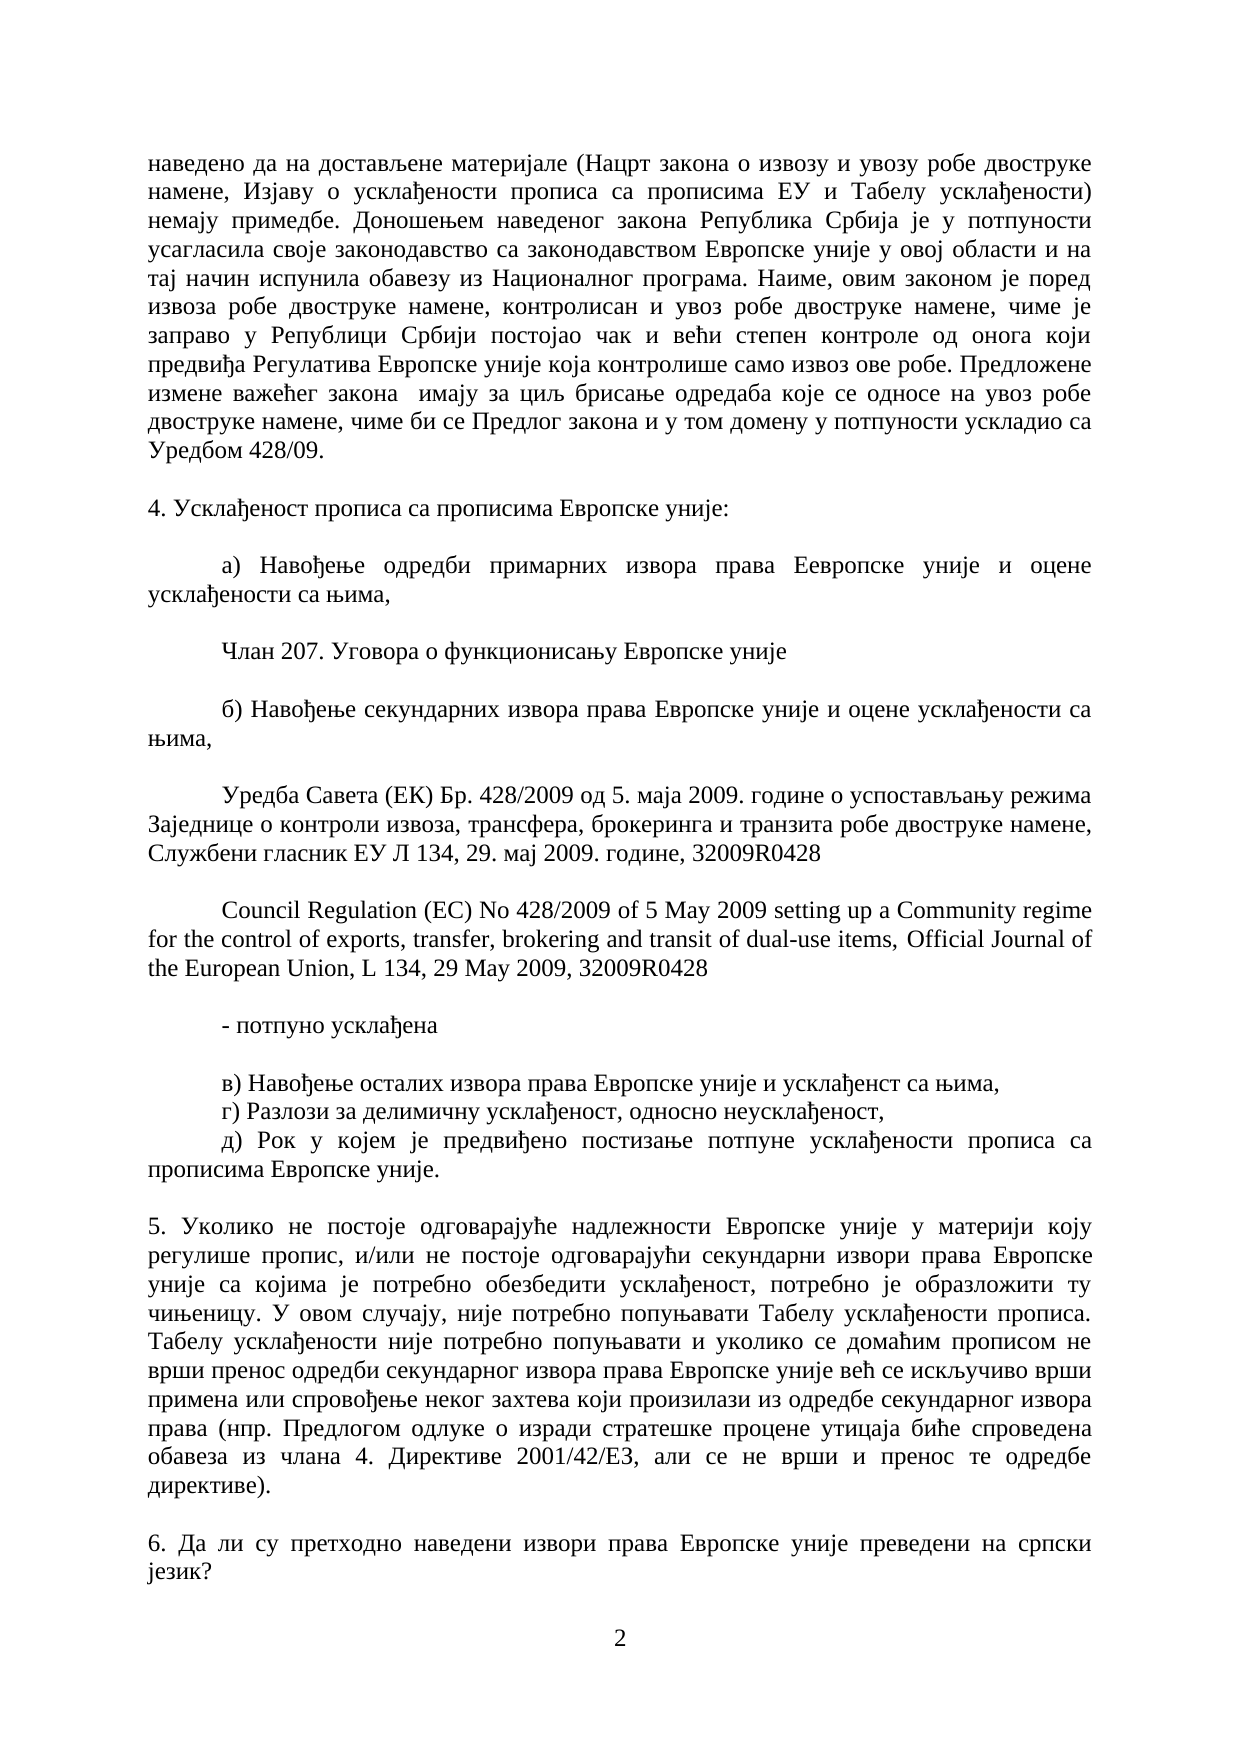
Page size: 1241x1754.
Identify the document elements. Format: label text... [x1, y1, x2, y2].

text Уредбa Савета (ЕК) Бр. 428/2009 oд 5. маја 2009. године о успостављању режима Заједнице о контроли извоза, трансфера, брокеринга и транзита робе двоструке намене, Службени гласник ЕУ Л 134, 29. мaј 2009. године, 32009R0428 [148, 780, 1093, 866]
text - потпуно усклађена [148, 1010, 1093, 1039]
text 5. Уколико не постоје одговарајуће надлежности Европске уније у материји коју регулише пропис, и/или не постоје одговарајући секундарни извори права Европске уније са којима је потребно обезбедити усклађеност, потребно је образложити ту чињеницу. У овом случају, није потребно попуњавати Табелу усклађености прописа. Табелу усклађености није потребно попуњавати и уколико се домаћим прописом не врши пренос одредби секундарног извора права Европске уније већ се искључиво врши примена или спровођење неког захтева који произилази из одредбе секундарног извора права (нпр. Предлогом одлуке о изради стратешке процене утицаја биће спроведена обавеза из члана 4. Директиве 2001/42/ЕЗ, али се не врши и пренос те одредбе директиве). [148, 1211, 1093, 1499]
text а) Навођење одредби примарних извора права Еевропске уније и оцене усклађености са њима, [148, 550, 1093, 608]
text в) Навођење осталих извора права Европске уније и усклађенст са њима, [148, 1068, 1093, 1096]
text Члан 207. Уговора о функционисању Европске уније [148, 636, 1093, 665]
text Council Regulation (EC) No 428/2009 оf 5 May 2009 setting up a Community regime for the control of exports, transfer, brokering and transit of dual-use items, Official Journal of the European Union, L 134, 29 May 2009, 32009R0428 [148, 895, 1093, 981]
text г) Разлози за делимичну усклађеност, односно неусклађеност, [148, 1096, 1093, 1125]
text д) Рок у којем је предвиђено постизање потпуне усклађености прописа са прописима Европске уније. [148, 1125, 1093, 1183]
text 6. Да ли су претходно наведени извори права Европске уније преведени на српски језик? [148, 1528, 1093, 1585]
text б) Навођење секундарних извора права Европске уније и оцене усклађености са њима, [148, 694, 1093, 751]
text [148, 148, 1093, 464]
text 4. Усклађеност прописа са прописима Европске уније: [148, 493, 1093, 521]
